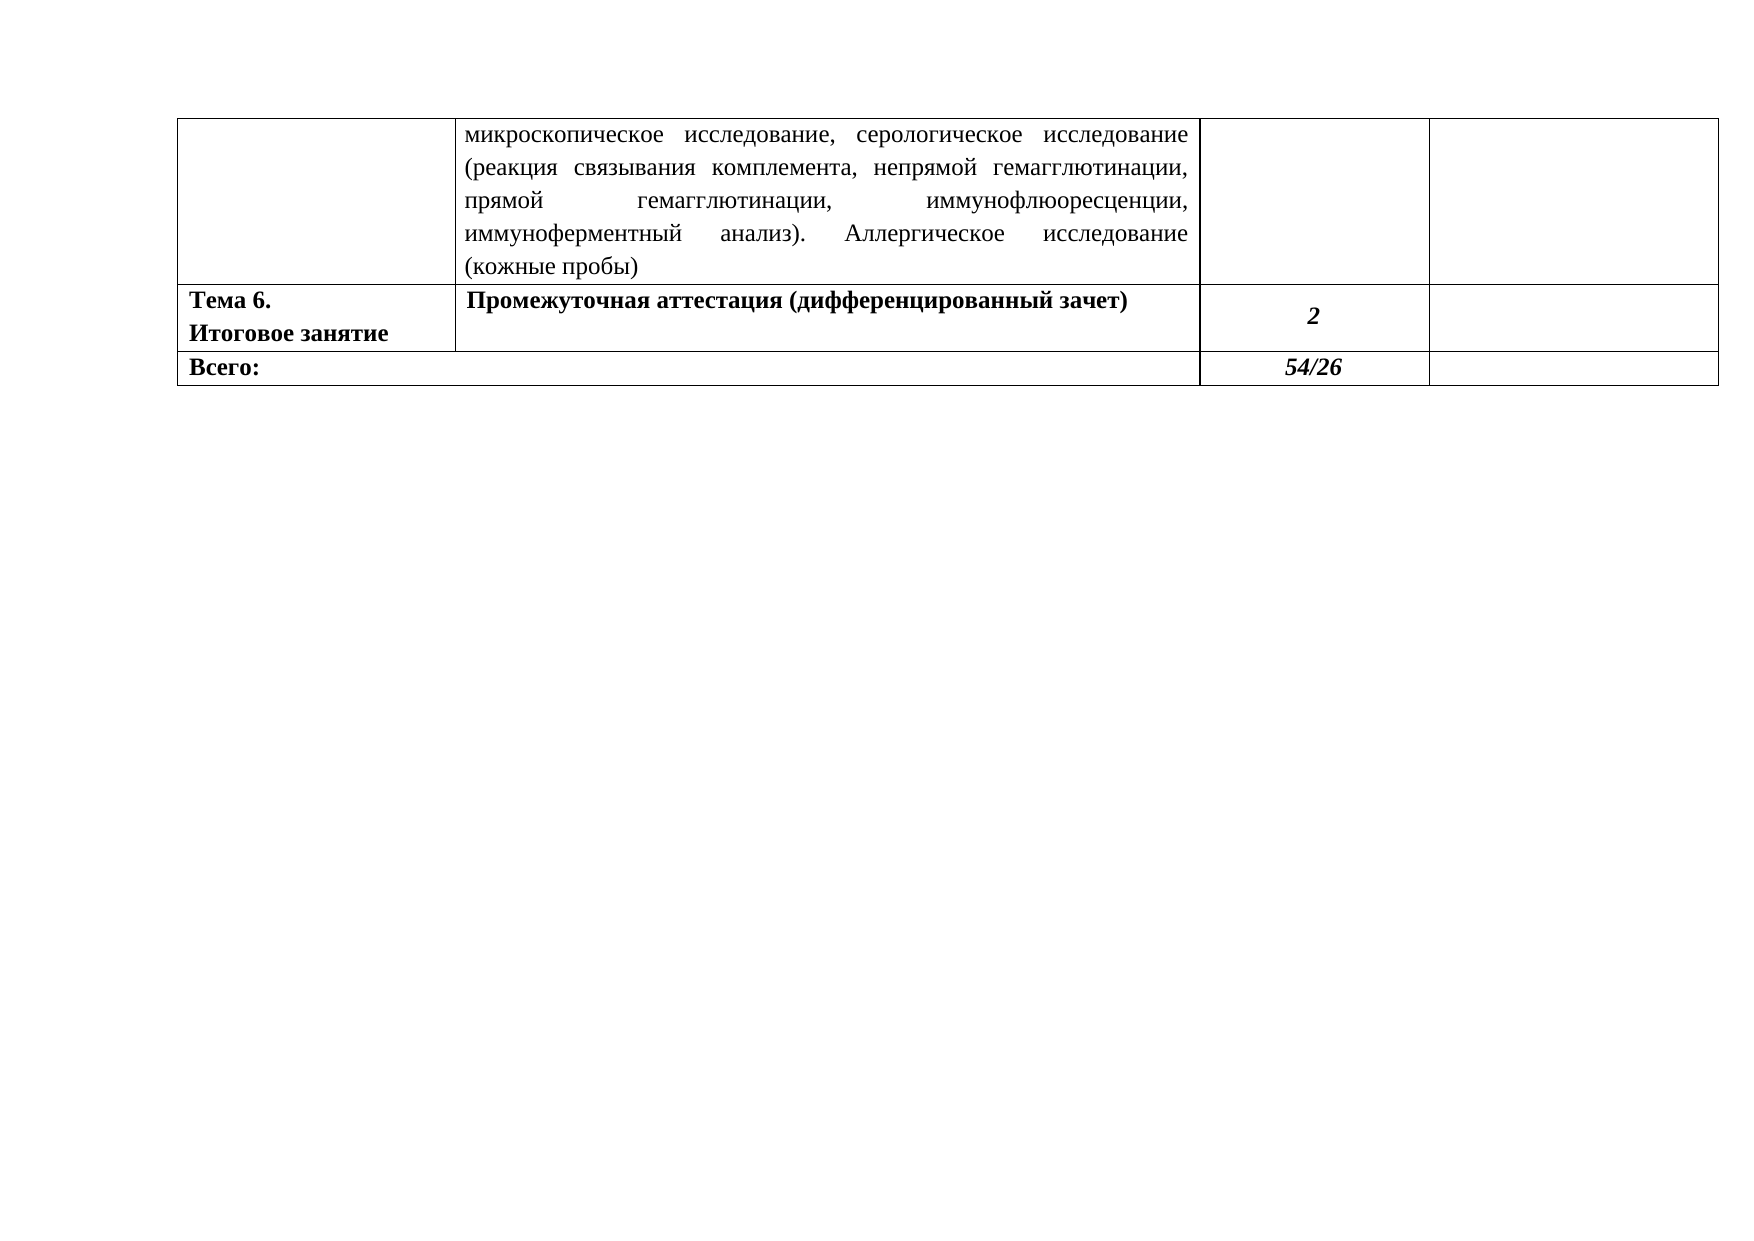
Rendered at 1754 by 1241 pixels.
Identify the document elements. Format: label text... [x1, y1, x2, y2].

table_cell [456, 119, 1199, 284]
table_cell Всего: [178, 352, 1199, 384]
table_cell Промежуточная аттестация (дифференцированный зачет) [456, 285, 1199, 351]
table_cell [1430, 352, 1718, 384]
table_cell Тема 6. Итоговое занятие [178, 285, 455, 351]
table_cell 2 [1201, 285, 1429, 351]
table_cell [1430, 285, 1718, 351]
table_cell 4 [1201, 119, 1429, 284]
table_cell 54/26 [1201, 352, 1429, 384]
